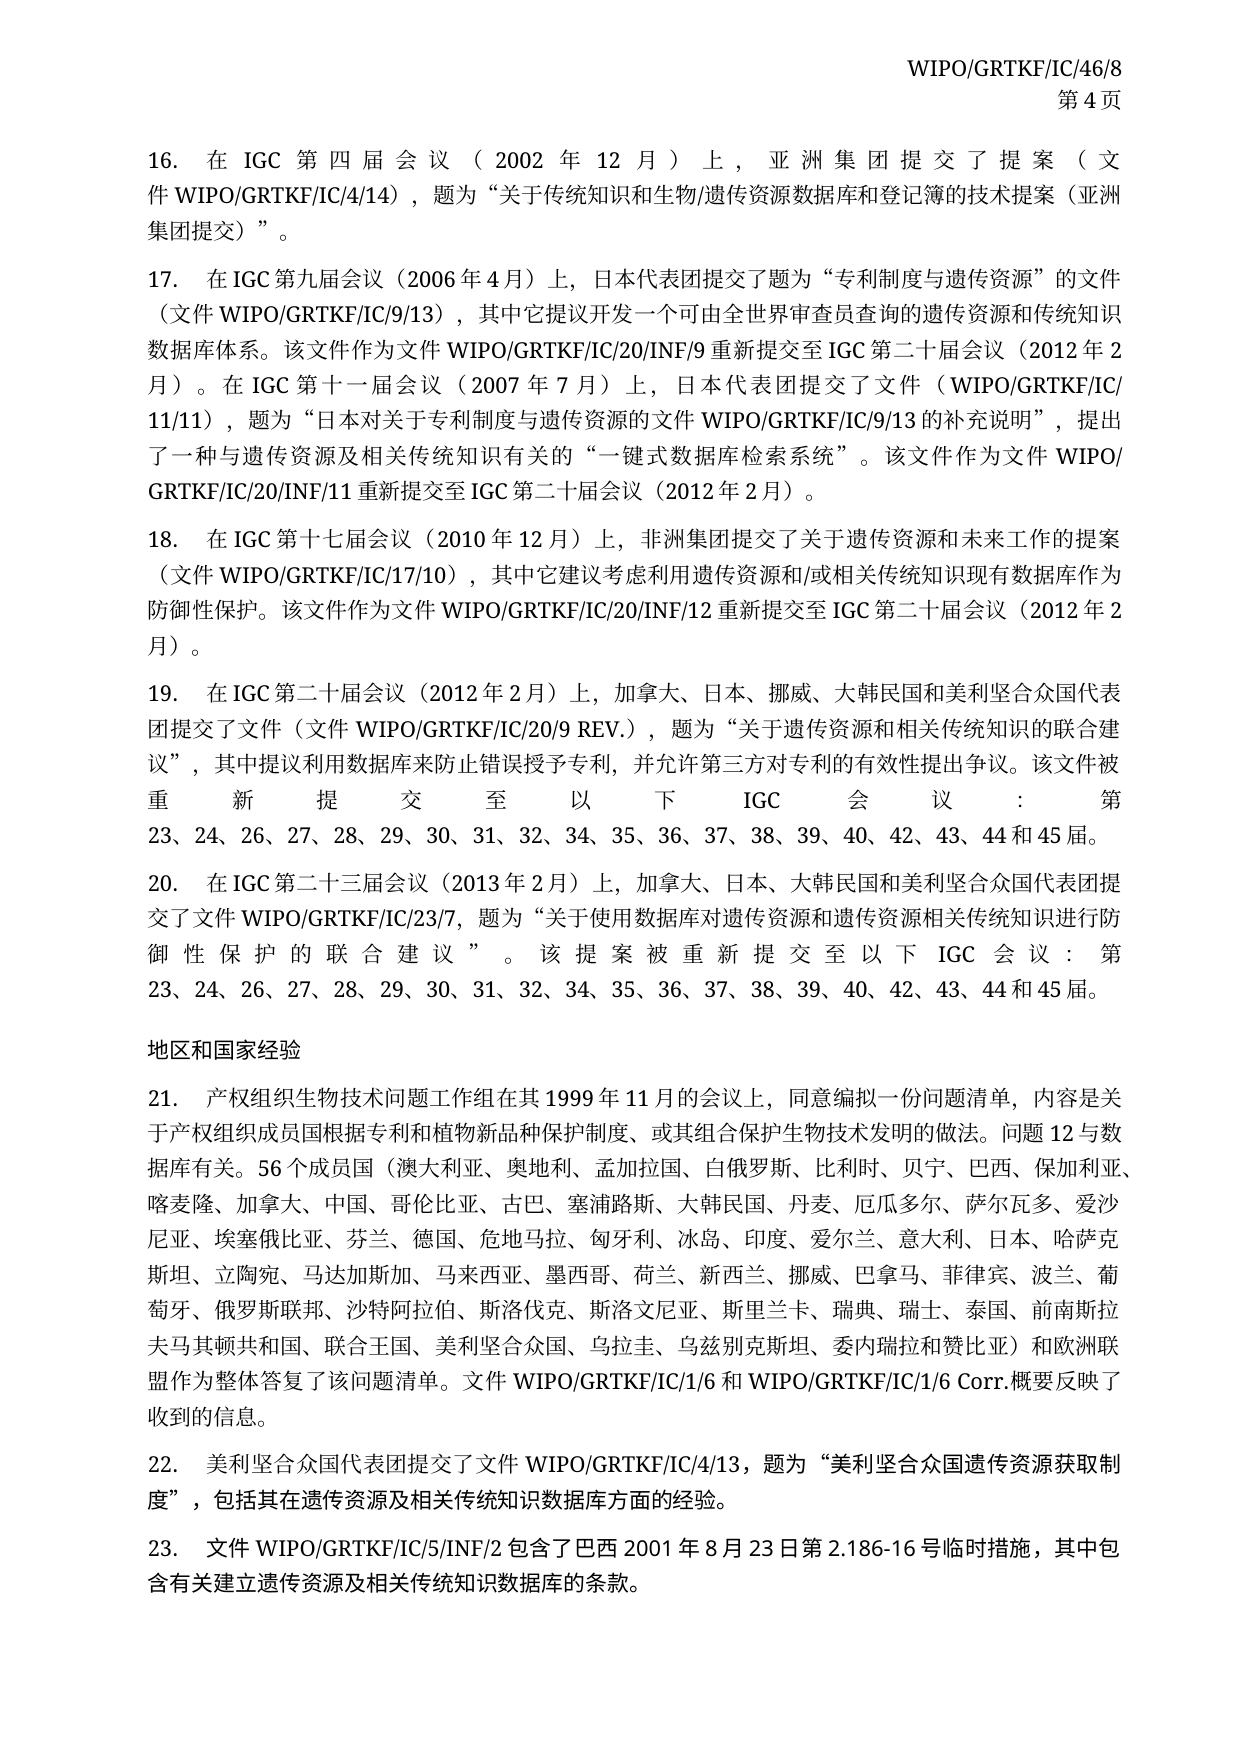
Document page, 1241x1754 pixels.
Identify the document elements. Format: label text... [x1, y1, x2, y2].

text . 美利坚合众国代表团提交了文件WIPO/GRTKF/IC/4/13，题为“美利坚合众国遗传资源获取制度”，包括其在遗传资源及相关传统知识数据库方面的经验。 [148, 1444, 1122, 1514]
text . 在IGC第十七届会议（2010年12月）上，非洲集团提交了关于遗传资源和未来工作的提案（文件WIPO/GRTKF/IC/17/10），其中它建议考虑利用遗传资源和/或相关传统知识现有数据库作为防御性保护。该文件作为文件WIPO/GRTKF/IC/20/INF/12重新提交至IGC第二十届会议（2012年2月）。 [148, 519, 1122, 660]
text . 在IGC第九届会议（2006年4月）上，日本代表团提交了题为“专利制度与遗传资源”的文件（文件WIPO/GRTKF/IC/9/13），其中它提议开发一个可由全世界审查员查询的遗传资源和传统知识数据库体系。该文件作为文件WIPO/GRTKF/IC/20/INF/9重新提交至IGC第二十届会议（2012年2月）。在IGC第十一届会议（2007年7月）上，日本代表团提交了文件（WIPO/GRTKF/IC/11/11），题为“日本对关于专利制度与遗传资源的文件WIPO/GRTKF/IC/9/13的补充说明”，提出了一种与遗传资源及相关传统知识有关的“一键式数据库检索系统”。该文件作为文件WIPO/GRTKF/IC/20/INF/11重新提交至IGC第二十届会议（2012年2月）。 [148, 258, 1122, 506]
text . 在IGC第二十三届会议（2013年2月）上，加拿大、日本、大韩民国和美利坚合众国代表团提交了文件WIPO/GRTKF/IC/23/7，题为“关于使用数据库对遗传资源和遗传资源相关传统知识进行防御性保护的联合建议”。该提案被重新提交至以下IGC会议：第23、24、26、27、28、29、30、31、32、34、35、36、37、38、39、40、42、43、44和45届。 [148, 862, 1122, 1004]
text . 在IGC第二十届会议（2012年2月）上，加拿大、日本、挪威、大韩民国和美利坚合众国代表团提交了文件（文件WIPO/GRTKF/IC/20/9 REV.），题为“关于遗传资源和相关传统知识的联合建议”，其中提议利用数据库来防止错误授予专利，并允许第三方对专利的有效性提出争议。该文件被重新提交至以下IGC会议：第23、24、26、27、28、29、30、31、32、34、35、36、37、38、39、40、42、43、44和45届。 [148, 673, 1122, 850]
text 地区和国家经验 [148, 1029, 1122, 1064]
text . 产权组织生物技术问题工作组在其1999年11月的会议上，同意编拟一份问题清单，内容是关于产权组织成员国根据专利和植物新品种保护制度、或其组合保护生物技术发明的做法。问题12与数据库有关。56个成员国（澳大利亚、奥地利、孟加拉国、白俄罗斯、比利时、贝宁、巴西、保加利亚、喀麦隆、加拿大、中国、哥伦比亚、古巴、塞浦路斯、大韩民国、丹麦、厄瓜多尔、萨尔瓦多、爱沙尼亚、埃塞俄比亚、芬兰、德国、危地马拉、匈牙利、冰岛、印度、爱尔兰、意大利、日本、哈萨克斯坦、立陶宛、马达加斯加、马来西亚、墨西哥、荷兰、新西兰、挪威、巴拿马、菲律宾、波兰、葡萄牙、俄罗斯联邦、沙特阿拉伯、斯洛伐克、斯洛文尼亚、斯里兰卡、瑞典、瑞士、泰国、前南斯拉夫马其顿共和国、联合王国、美利坚合众国、乌拉圭、乌兹别克斯坦、委内瑞拉和赞比亚）和欧洲联盟作为整体答复了该问题清单。文件WIPO/GRTKF/IC/1/6和WIPO/GRTKF/IC/1/6 Corr.概要反映了收到的信息。 [148, 1077, 1122, 1431]
text . 在IGC第四届会议（2002年12月）上，亚洲集团提交了提案（文件WIPO/GRTKF/IC/4/14），题为“关于传统知识和生物/遗传资源数据库和登记簿的技术提案（亚洲集团提交）”。 [148, 139, 1122, 246]
text . 文件WIPO/GRTKF/IC/5/INF/2包含了巴西2001年8月23日第2.186-16号临时措施，其中包含有关建立遗传资源及相关传统知识数据库的条款。 [148, 1527, 1122, 1598]
